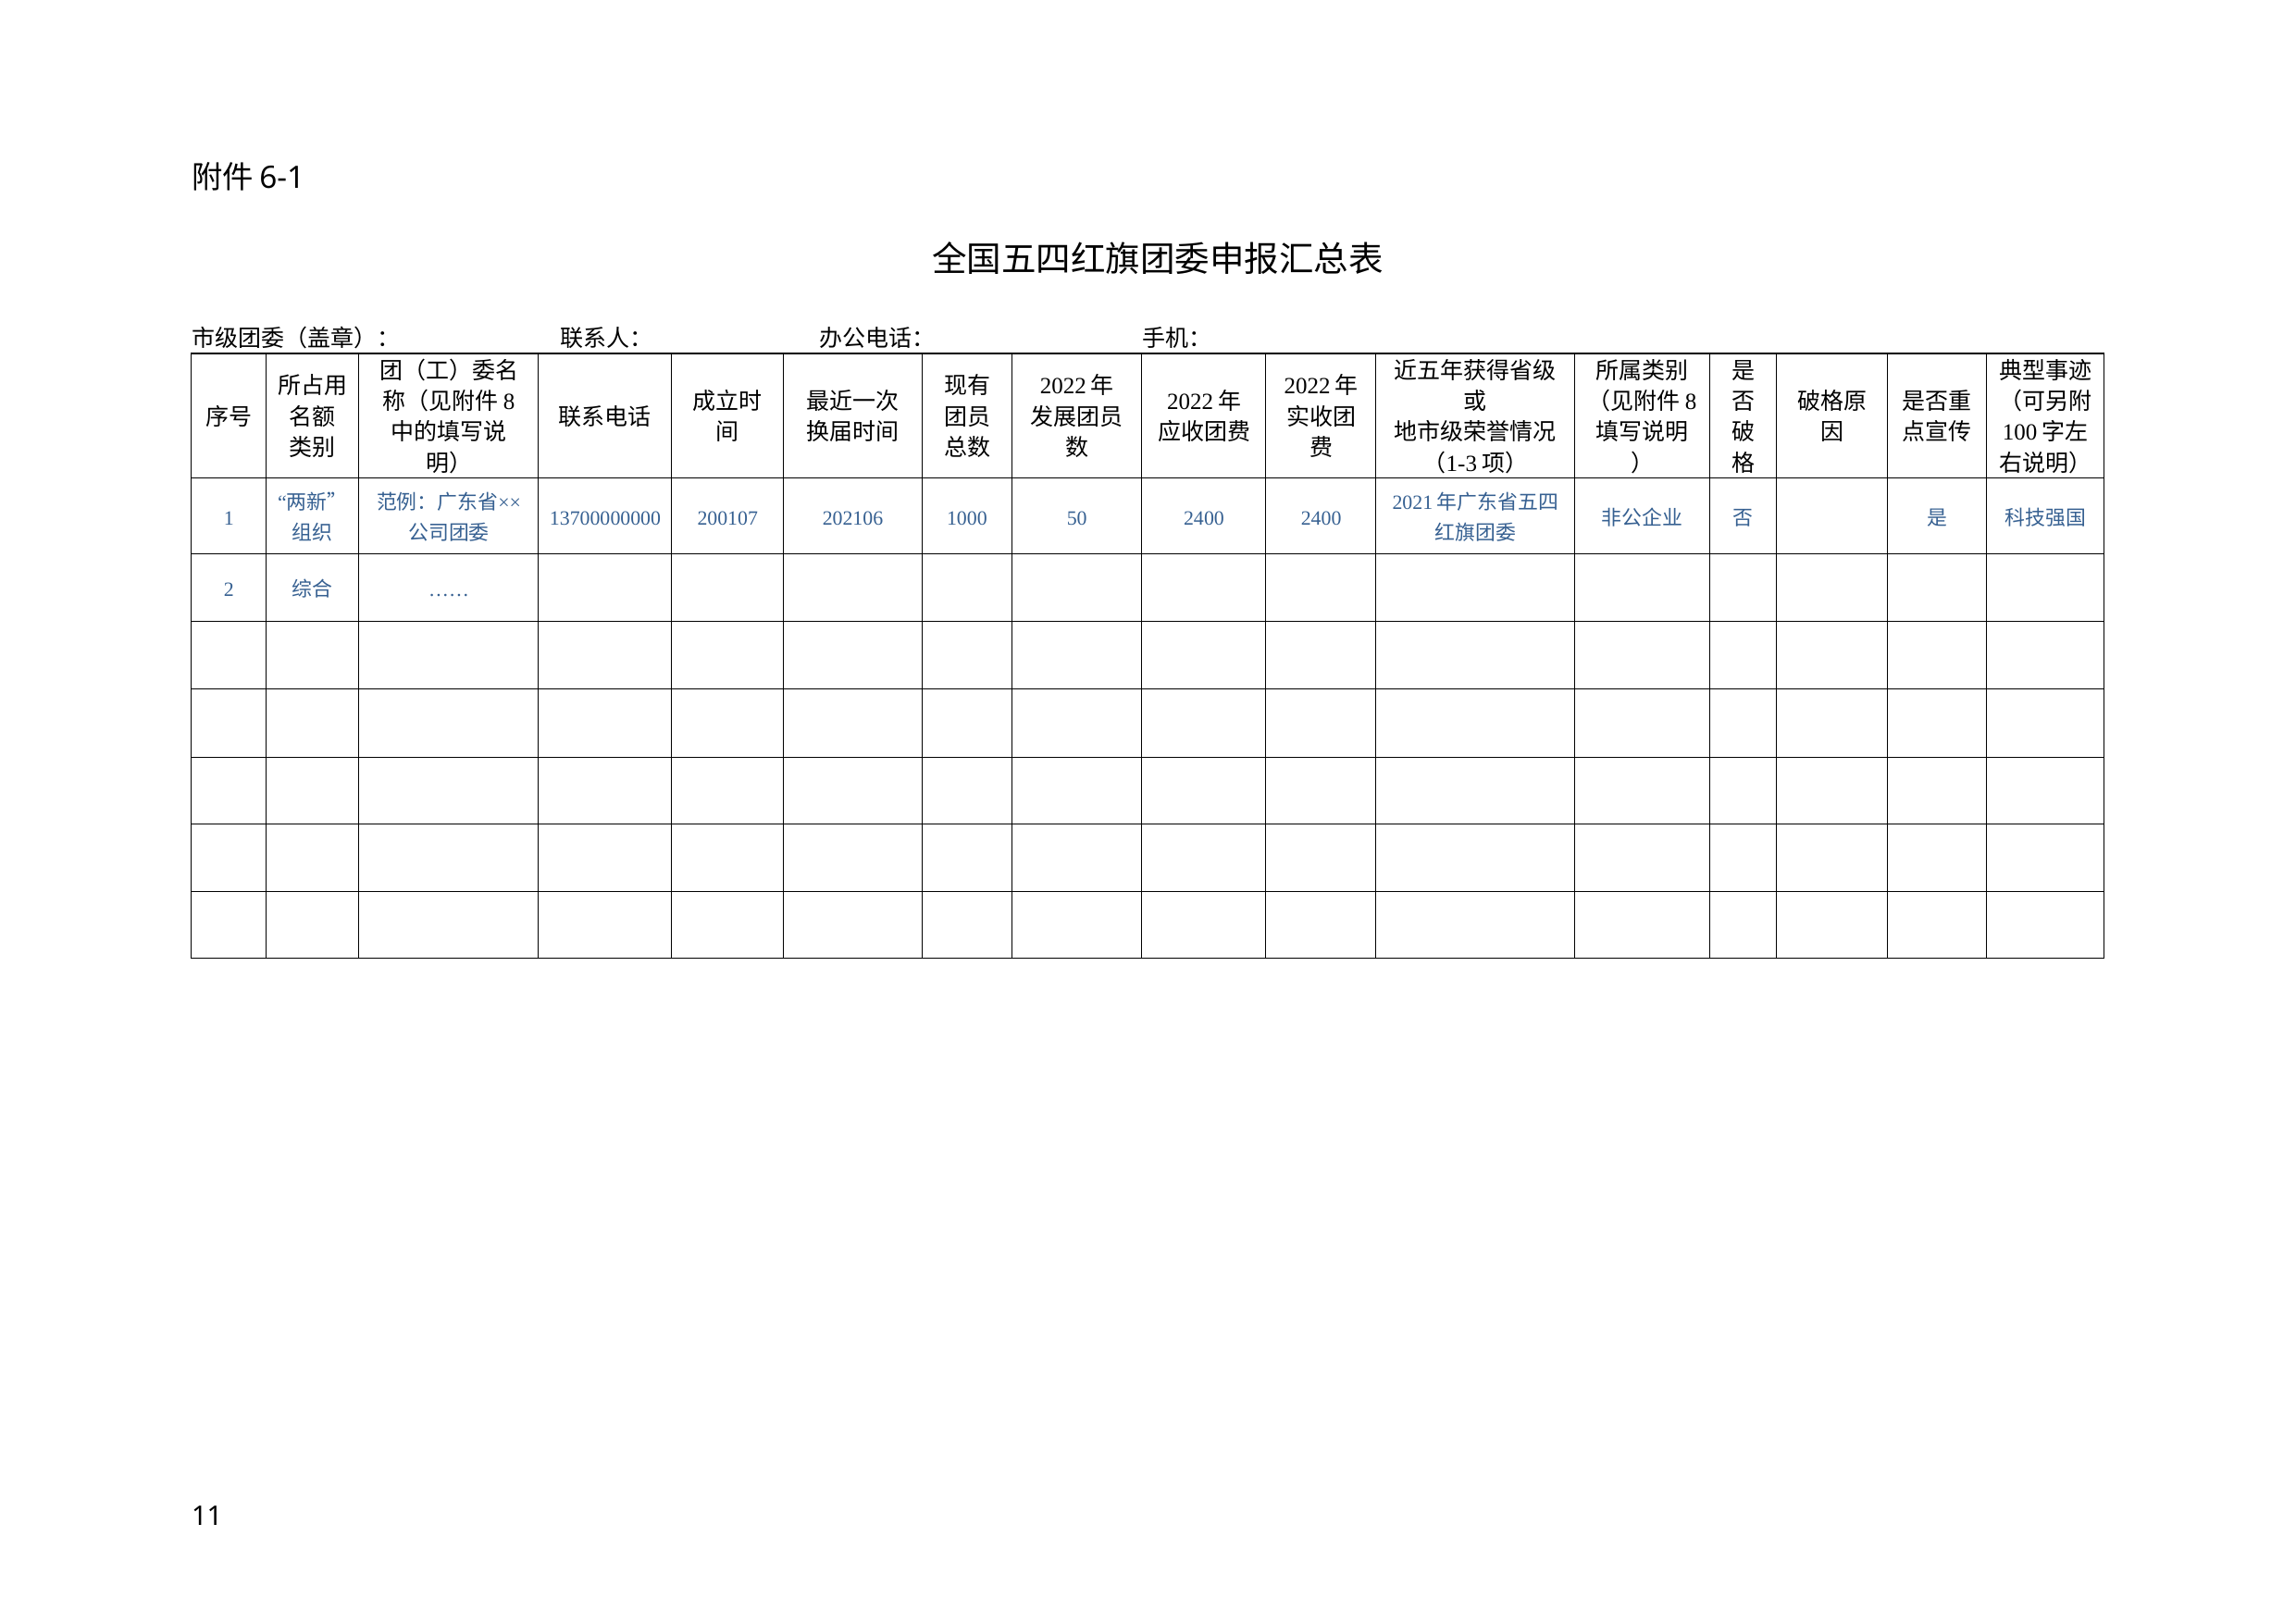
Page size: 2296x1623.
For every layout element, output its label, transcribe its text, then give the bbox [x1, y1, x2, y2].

table_cell [1575, 689, 1709, 757]
table_header 2022年 应收团费 [1142, 354, 1265, 477]
table_cell [359, 892, 538, 958]
table_cell 综合 [267, 554, 358, 621]
table_cell 2021年广东省五四红旗团委 [1376, 478, 1574, 553]
table_header 2022年 实收团费 [1266, 354, 1375, 477]
table_cell [1888, 892, 1986, 958]
table_cell [1376, 824, 1574, 891]
table_cell 否 [1710, 478, 1776, 553]
table_cell [923, 892, 1011, 958]
table_cell [539, 892, 671, 958]
table_cell [539, 622, 671, 688]
table_cell [1266, 758, 1375, 824]
table_cell [923, 758, 1011, 824]
table_cell 1000 [923, 478, 1011, 553]
table_header 序号 [192, 354, 266, 477]
table_cell [1777, 689, 1887, 757]
table_cell 13700000000 [539, 478, 671, 553]
table_cell [1575, 892, 1709, 958]
table_cell [923, 554, 1011, 621]
text 附件6-1 [192, 153, 2104, 198]
table_cell [1012, 622, 1141, 688]
table_cell [1012, 689, 1141, 757]
table_cell [672, 892, 783, 958]
table_cell [672, 622, 783, 688]
table_cell [784, 554, 922, 621]
table_cell 1 [192, 478, 266, 553]
table_cell [1987, 824, 2104, 891]
table_cell [1376, 689, 1574, 757]
table_cell [1777, 478, 1887, 553]
table_cell [267, 758, 358, 824]
table_cell [1710, 892, 1776, 958]
table_cell [539, 824, 671, 891]
table_cell [1888, 758, 1986, 824]
table_header 破格原因 [1777, 354, 1887, 477]
table_cell [192, 622, 266, 688]
table_cell [267, 689, 358, 757]
table_cell [1012, 892, 1141, 958]
table_cell [1888, 689, 1986, 757]
table_cell [1710, 824, 1776, 891]
table_cell [672, 554, 783, 621]
table_cell [1376, 892, 1574, 958]
table_cell [1987, 758, 2104, 824]
table_cell [359, 622, 538, 688]
table_header 所占用名额 类别 [267, 354, 358, 477]
text 市级团委（盖章）： 联系人： 办公电话： 手机： [192, 319, 2104, 353]
table_cell [1888, 554, 1986, 621]
table_cell 2400 [1142, 478, 1265, 553]
table_header 所属类别（见附件8填写说明） [1575, 354, 1709, 477]
table_cell [1575, 758, 1709, 824]
table_cell [1710, 689, 1776, 757]
table_cell [1710, 622, 1776, 688]
table_cell “两新” 组织 [267, 478, 358, 553]
table_header 典型事迹（可另附100字左右说明） [1987, 354, 2104, 477]
table_header 2022年 发展团员数 [1012, 354, 1141, 477]
table_cell [923, 689, 1011, 757]
table_cell [1575, 824, 1709, 891]
table_cell [784, 892, 922, 958]
table_cell 科技强国 [1987, 478, 2104, 553]
table_cell [1376, 622, 1574, 688]
table_cell [923, 824, 1011, 891]
table_cell [192, 892, 266, 958]
table_cell [784, 622, 922, 688]
table_cell [1012, 758, 1141, 824]
table_cell [1142, 824, 1265, 891]
table_cell [672, 689, 783, 757]
table_cell [1142, 758, 1265, 824]
table_cell [192, 824, 266, 891]
table_cell [539, 758, 671, 824]
table_cell [1142, 892, 1265, 958]
table_cell 50 [1012, 478, 1141, 553]
table_cell [1266, 824, 1375, 891]
table_cell [1777, 824, 1887, 891]
table_cell [923, 622, 1011, 688]
table_cell [1777, 554, 1887, 621]
table_cell 非公企业 [1575, 478, 1709, 553]
table_header 是否破格 [1710, 354, 1776, 477]
table_cell [1777, 622, 1887, 688]
table_cell [1142, 554, 1265, 621]
table_cell [359, 689, 538, 757]
table_cell [267, 824, 358, 891]
table_cell [1987, 622, 2104, 688]
table_header 近五年获得省级或 地市级荣誉情况（1-3项） [1376, 354, 1574, 477]
table_cell [1987, 554, 2104, 621]
table_cell [1376, 758, 1574, 824]
table_cell [1142, 689, 1265, 757]
table_cell [539, 689, 671, 757]
table_cell [1987, 892, 2104, 958]
table_header 成立时间 [672, 354, 783, 477]
table_cell [192, 758, 266, 824]
table_cell [672, 758, 783, 824]
table_cell 202106 [784, 478, 922, 553]
table_cell [1888, 622, 1986, 688]
table_cell [1266, 689, 1375, 757]
table_cell [1987, 689, 2104, 757]
table_cell [359, 824, 538, 891]
table_cell [1575, 622, 1709, 688]
table_cell [672, 824, 783, 891]
table_cell [1575, 554, 1709, 621]
table_header 团（工）委名称（见附件8中的填写说明） [359, 354, 538, 477]
table_cell [1710, 758, 1776, 824]
table_cell [1777, 758, 1887, 824]
table_header 最近一次 换届时间 [784, 354, 922, 477]
text 全国五四红旗团委申报汇总表 [192, 231, 2104, 281]
table_cell [267, 622, 358, 688]
table_cell [359, 758, 538, 824]
table_cell [1266, 622, 1375, 688]
table_cell [784, 689, 922, 757]
table_cell [1710, 554, 1776, 621]
table_cell [192, 689, 266, 757]
table_cell [1142, 622, 1265, 688]
table_cell [1012, 554, 1141, 621]
table_cell [1777, 892, 1887, 958]
table_cell 2 [192, 554, 266, 621]
table_cell …… [359, 554, 538, 621]
table_cell [1012, 824, 1141, 891]
table_cell [1266, 554, 1375, 621]
table_cell [784, 824, 922, 891]
table_cell [1266, 892, 1375, 958]
table_cell [267, 892, 358, 958]
table_cell 是 [1888, 478, 1986, 553]
table_header 是否重点宣传 [1888, 354, 1986, 477]
table_cell [1888, 824, 1986, 891]
table_cell [784, 758, 922, 824]
table_cell 200107 [672, 478, 783, 553]
table_cell 范例：广东省××公司团委 [359, 478, 538, 553]
table_cell [1376, 554, 1574, 621]
table_cell 2400 [1266, 478, 1375, 553]
table_header 联系电话 [539, 354, 671, 477]
table_cell [539, 554, 671, 621]
table_header 现有团员总数 [923, 354, 1011, 477]
